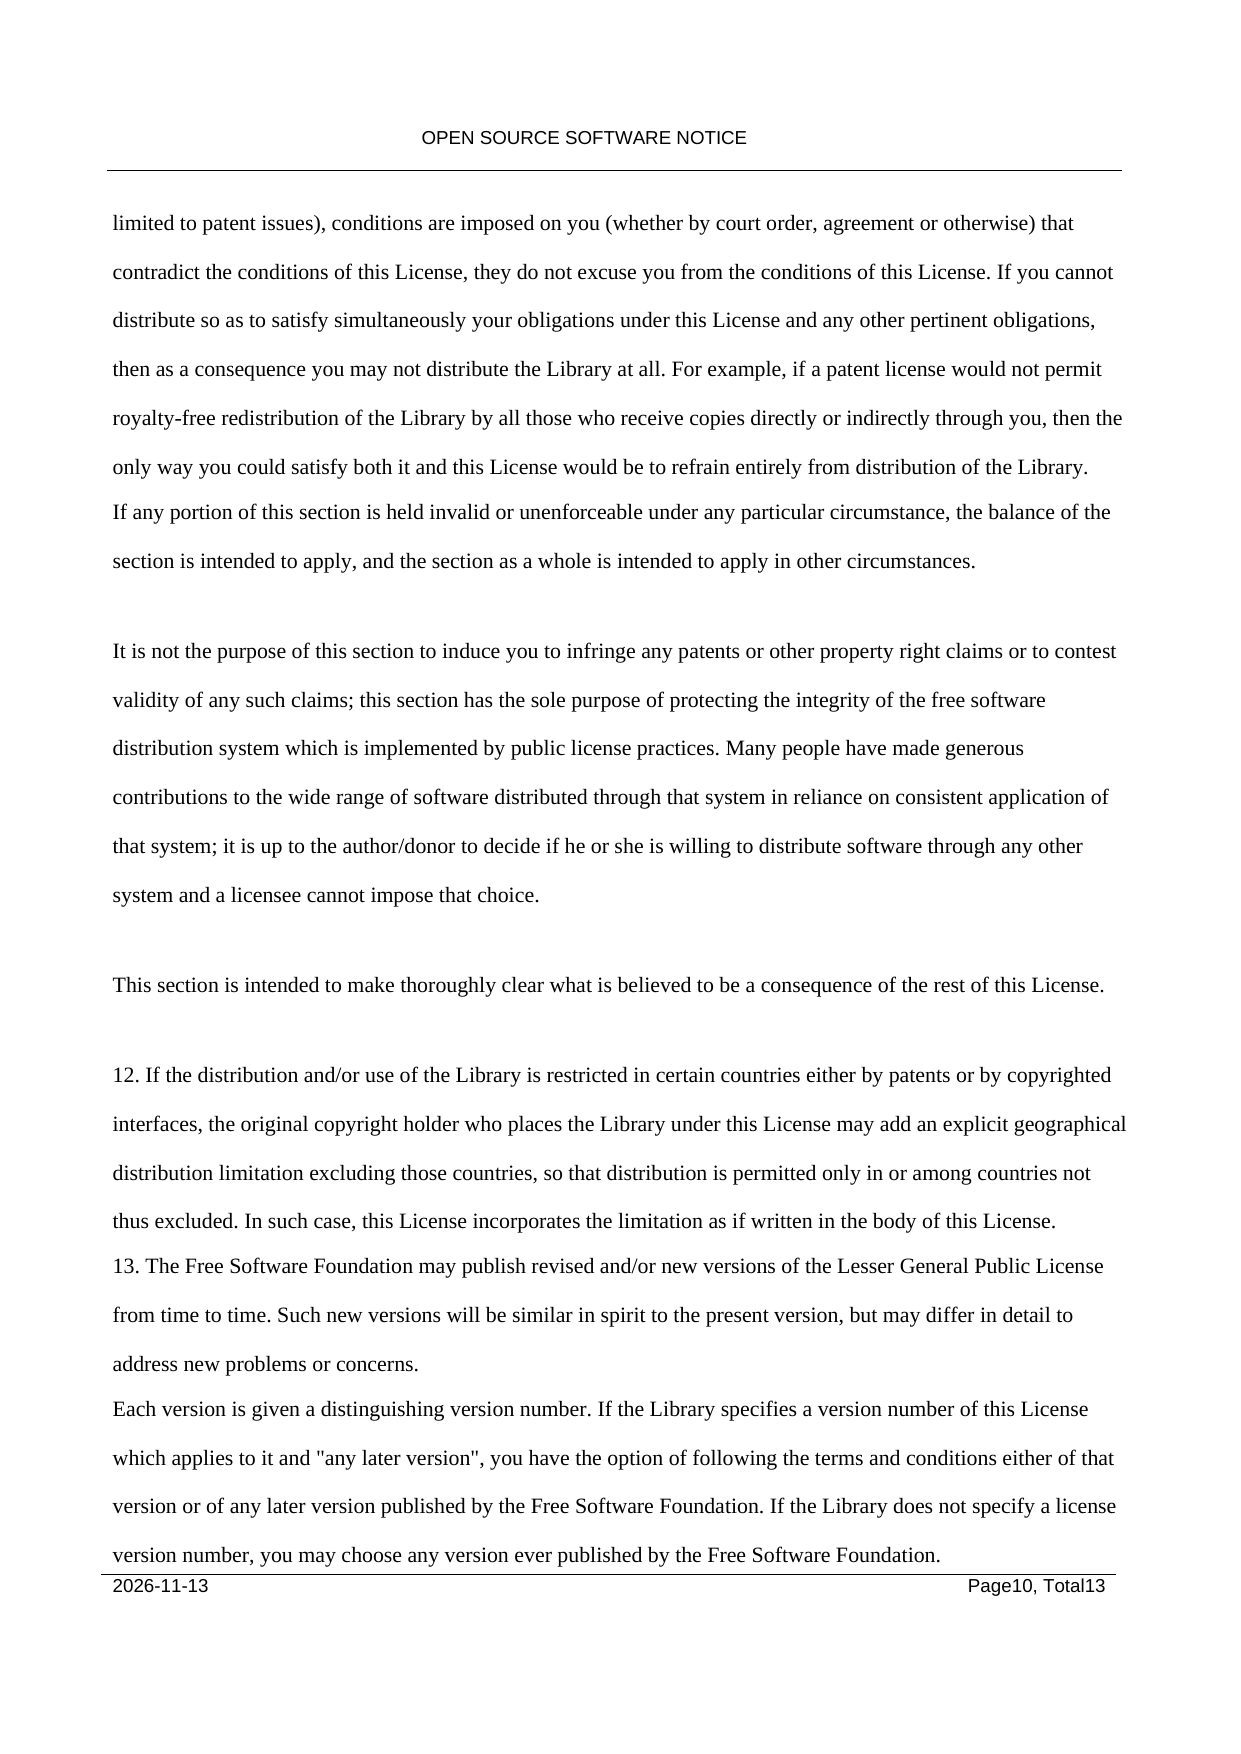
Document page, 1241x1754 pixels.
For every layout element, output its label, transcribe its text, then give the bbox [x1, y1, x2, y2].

text This section is intended to make thoroughly clear what is believed to be a consequence of the rest of this License. [112, 968, 1128, 1001]
text 12. If the distribution and/or use of the Library is restricted in certain countries either by patents or by copyrighted interfaces, the original copyright holder who places the Library under this License may add an explicit geographical distribution limitation excluding those countries, so that distribution is permitted only in or among countries not thus excluded. In such case, this License incorporates the limitation as if written in the body of this License. [112, 1058, 1128, 1237]
text If any portion of this section is held invalid or unenforceable under any particular circumstance, the balance of the section is intended to apply, and the section as a whole is intended to apply in other circumstances. [112, 495, 1128, 576]
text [112, 206, 1128, 483]
text 13. The Free Software Foundation may publish revised and/or new versions of the Lesser General Public License from time to time. Such new versions will be similar in spirit to the present version, but may differ in detail to address new problems or concerns. [112, 1250, 1128, 1380]
text It is not the purpose of this section to induce you to infringe any patents or other property right claims or to contest validity of any such claims; this section has the sole purpose of protecting the integrity of the free software distribution system which is implemented by public license practices. Many people have made generous contributions to the wide range of software distributed through that system in reliance on consistent application of that system; it is up to the author/donor to decide if he or she is willing to distribute software through any other system and a licensee cannot impose that choice. [112, 634, 1128, 910]
text Each version is given a distinguishing version number. If the Library specifies a version number of this License which applies to it and "any later version", you have the option of following the terms and conditions either of that version or of any later version published by the Free Software Foundation. If the Library does not specify a license version number, you may choose any version ever published by the Free Software Foundation. [112, 1392, 1128, 1571]
